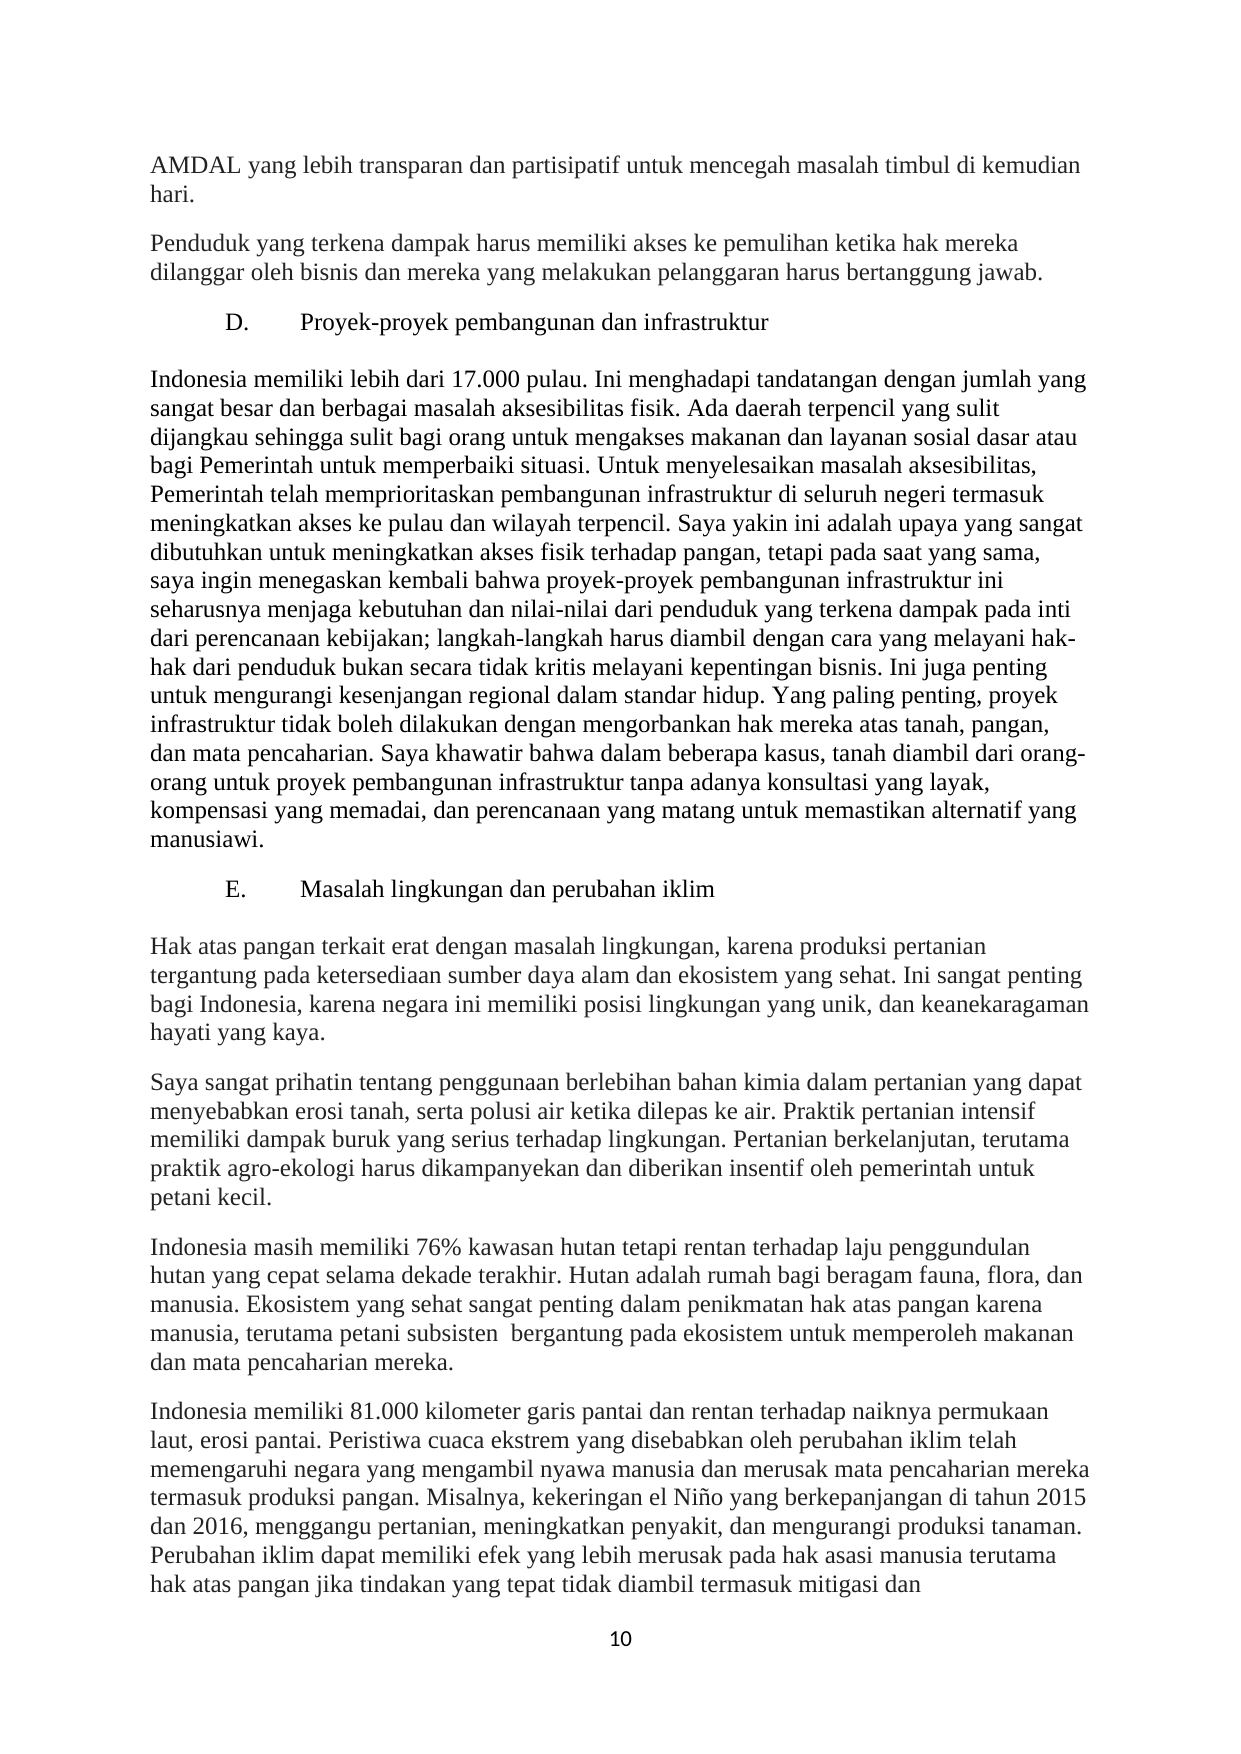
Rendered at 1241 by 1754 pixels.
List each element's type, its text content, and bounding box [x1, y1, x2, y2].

text Penduduk yang terkena dampak harus memiliki akses ke pemulihan ketika hak mereka dilanggar oleh bisnis dan mereka yang melakukan pelanggaran harus bertanggung jawab. [150, 228, 1090, 286]
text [150, 150, 1090, 207]
subtitle Masalah lingkungan dan perubahan iklim [225, 874, 1090, 902]
subtitle Proyek-proyek pembangunan dan infrastruktur [225, 307, 1090, 335]
text Indonesia masih memiliki 76% kawasan hutan tetapi rentan terhadap laju penggundulan hutan yang cepat selama dekade terakhir. Hutan adalah rumah bagi beragam fauna, flora, dan manusia. Ekosistem yang sehat sangat penting dalam penikmatan hak atas pangan karena manusia, terutama petani subsisten bergantung pada ekosistem untuk memperoleh makanan dan mata pencaharian mereka. [150, 1232, 1090, 1375]
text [150, 1396, 1090, 1597]
text Indonesia memiliki lebih dari 17.000 pulau. Ini menghadapi tandatangan dengan jumlah yang sangat besar dan berbagai masalah aksesibilitas fisik. Ada daerah terpencil yang sulit dijangkau sehingga sulit bagi orang untuk mengakses makanan dan layanan sosial dasar atau bagi Pemerintah untuk memperbaiki situasi. Untuk menyelesaikan masalah aksesibilitas, Pemerintah telah memprioritaskan pembangunan infrastruktur di seluruh negeri termasuk meningkatkan akses ke pulau dan wilayah terpencil. Saya yakin ini adalah upaya yang sangat dibutuhkan untuk meningkatkan akses fisik terhadap pangan, tetapi pada saat yang sama, saya ingin menegaskan kembali bahwa proyek-proyek pembangunan infrastruktur ini seharusnya menjaga kebutuhan dan nilai-nilai dari penduduk yang terkena dampak pada inti dari perencanaan kebijakan; langkah-langkah harus diambil dengan cara yang melayani hak-hak dari penduduk bukan secara tidak kritis melayani kepentingan bisnis. Ini juga penting untuk mengurangi kesenjangan regional dalam standar hidup. Yang paling penting, proyek infrastruktur tidak boleh dilakukan dengan mengorbankan hak mereka atas tanah, pangan, dan mata pencaharian. Saya khawatir bahwa dalam beberapa kasus, tanah diambil dari orang-orang untuk proyek pembangunan infrastruktur tanpa adanya konsultasi yang layak, kompensasi yang memadai, dan perencanaan yang matang untuk memastikan alternatif yang manusiawi. [150, 364, 1090, 853]
text Saya sangat prihatin tentang penggunaan berlebihan bahan kimia dalam pertanian yang dapat menyebabkan erosi tanah, serta polusi air ketika dilepas ke air. Praktik pertanian intensif memiliki dampak buruk yang serius terhadap lingkungan. Pertanian berkelanjutan, terutama praktik agro-ekologi harus dikampanyekan dan diberikan insentif oleh pemerintah untuk petani kecil. [150, 1067, 1090, 1211]
text Hak atas pangan terkait erat dengan masalah lingkungan, karena produksi pertanian tergantung pada ketersediaan sumber daya alam dan ekosistem yang sehat. Ini sangat penting bagi Indonesia, karena negara ini memiliki posisi lingkungan yang unik, dan keanekaragaman hayati yang kaya. [150, 931, 1090, 1046]
